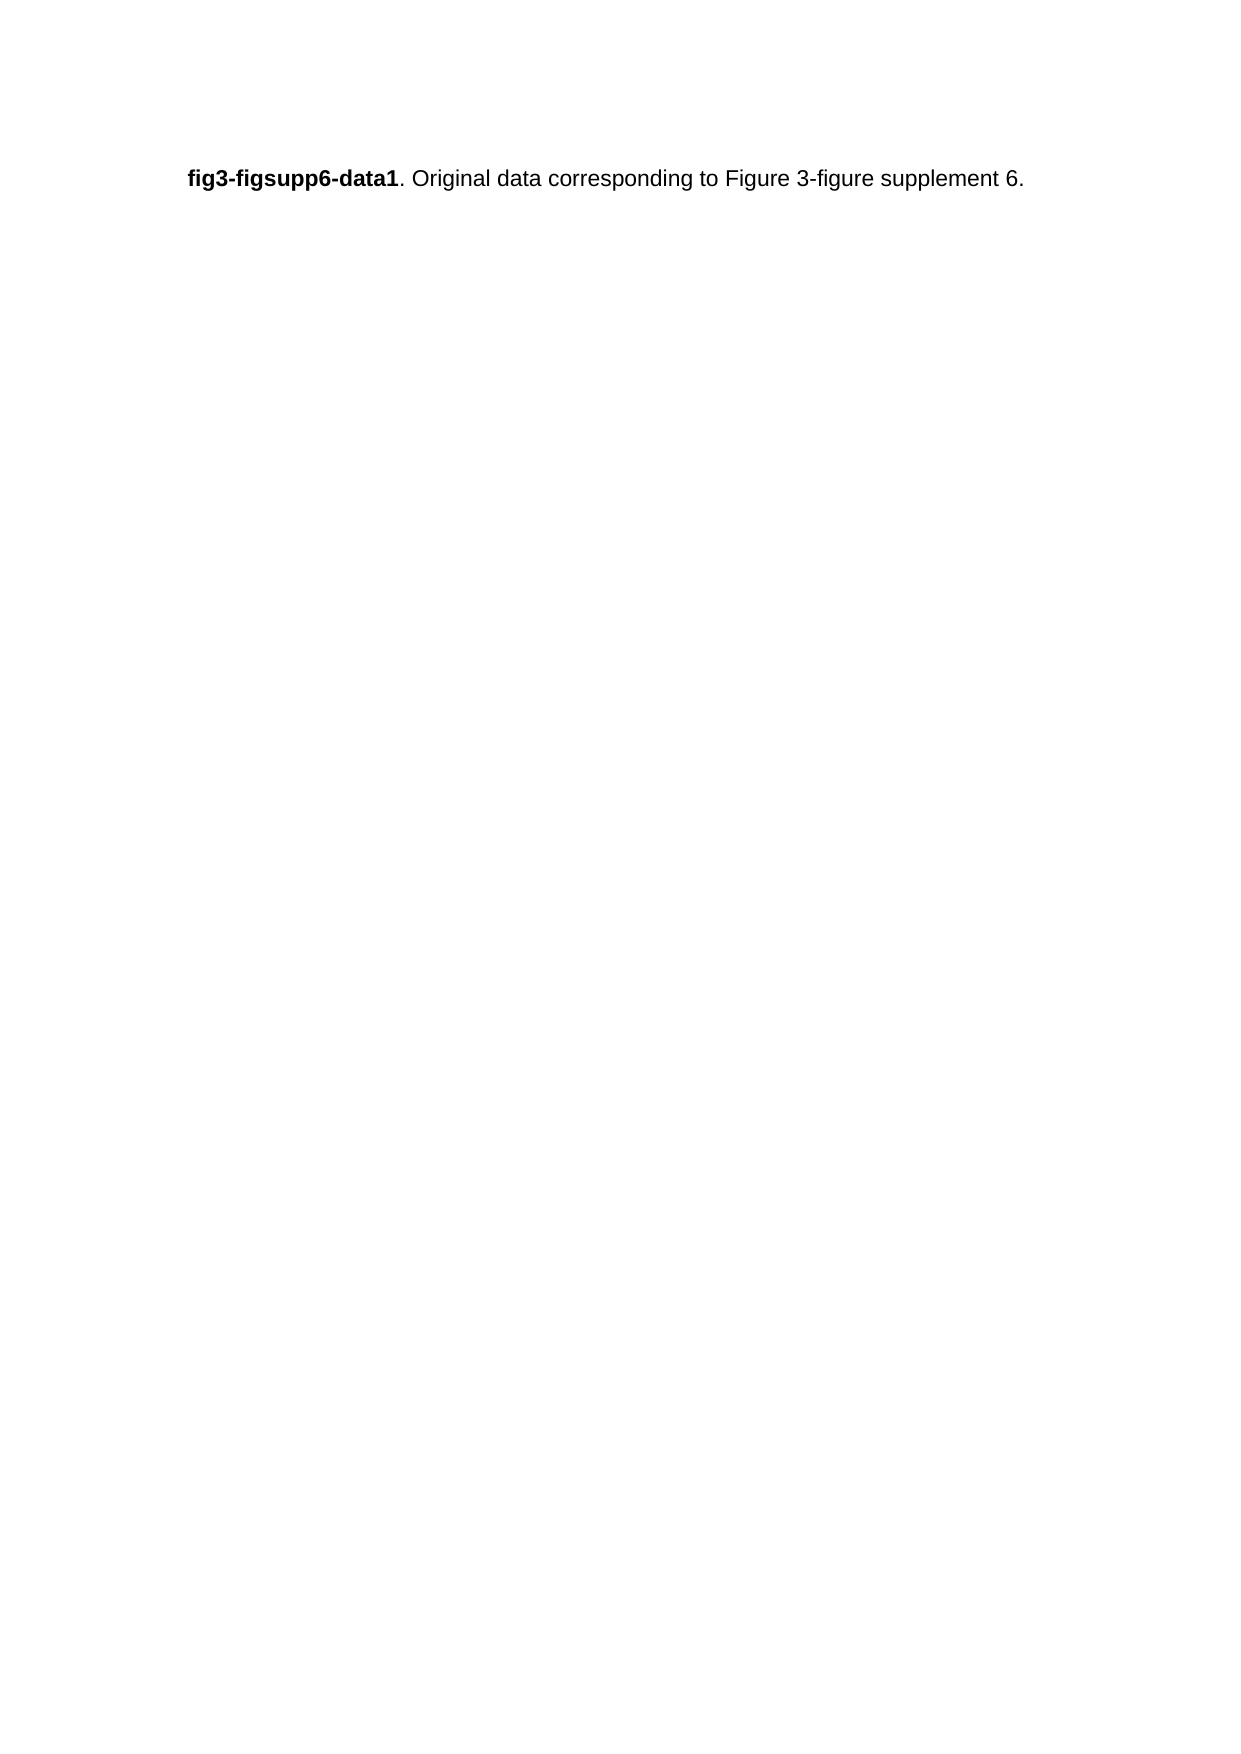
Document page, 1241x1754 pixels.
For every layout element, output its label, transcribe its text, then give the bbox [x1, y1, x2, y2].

text fig3-figsupp6-data1. Original data corresponding to Figure 3-figure supplement 6. [187, 162, 1053, 194]
